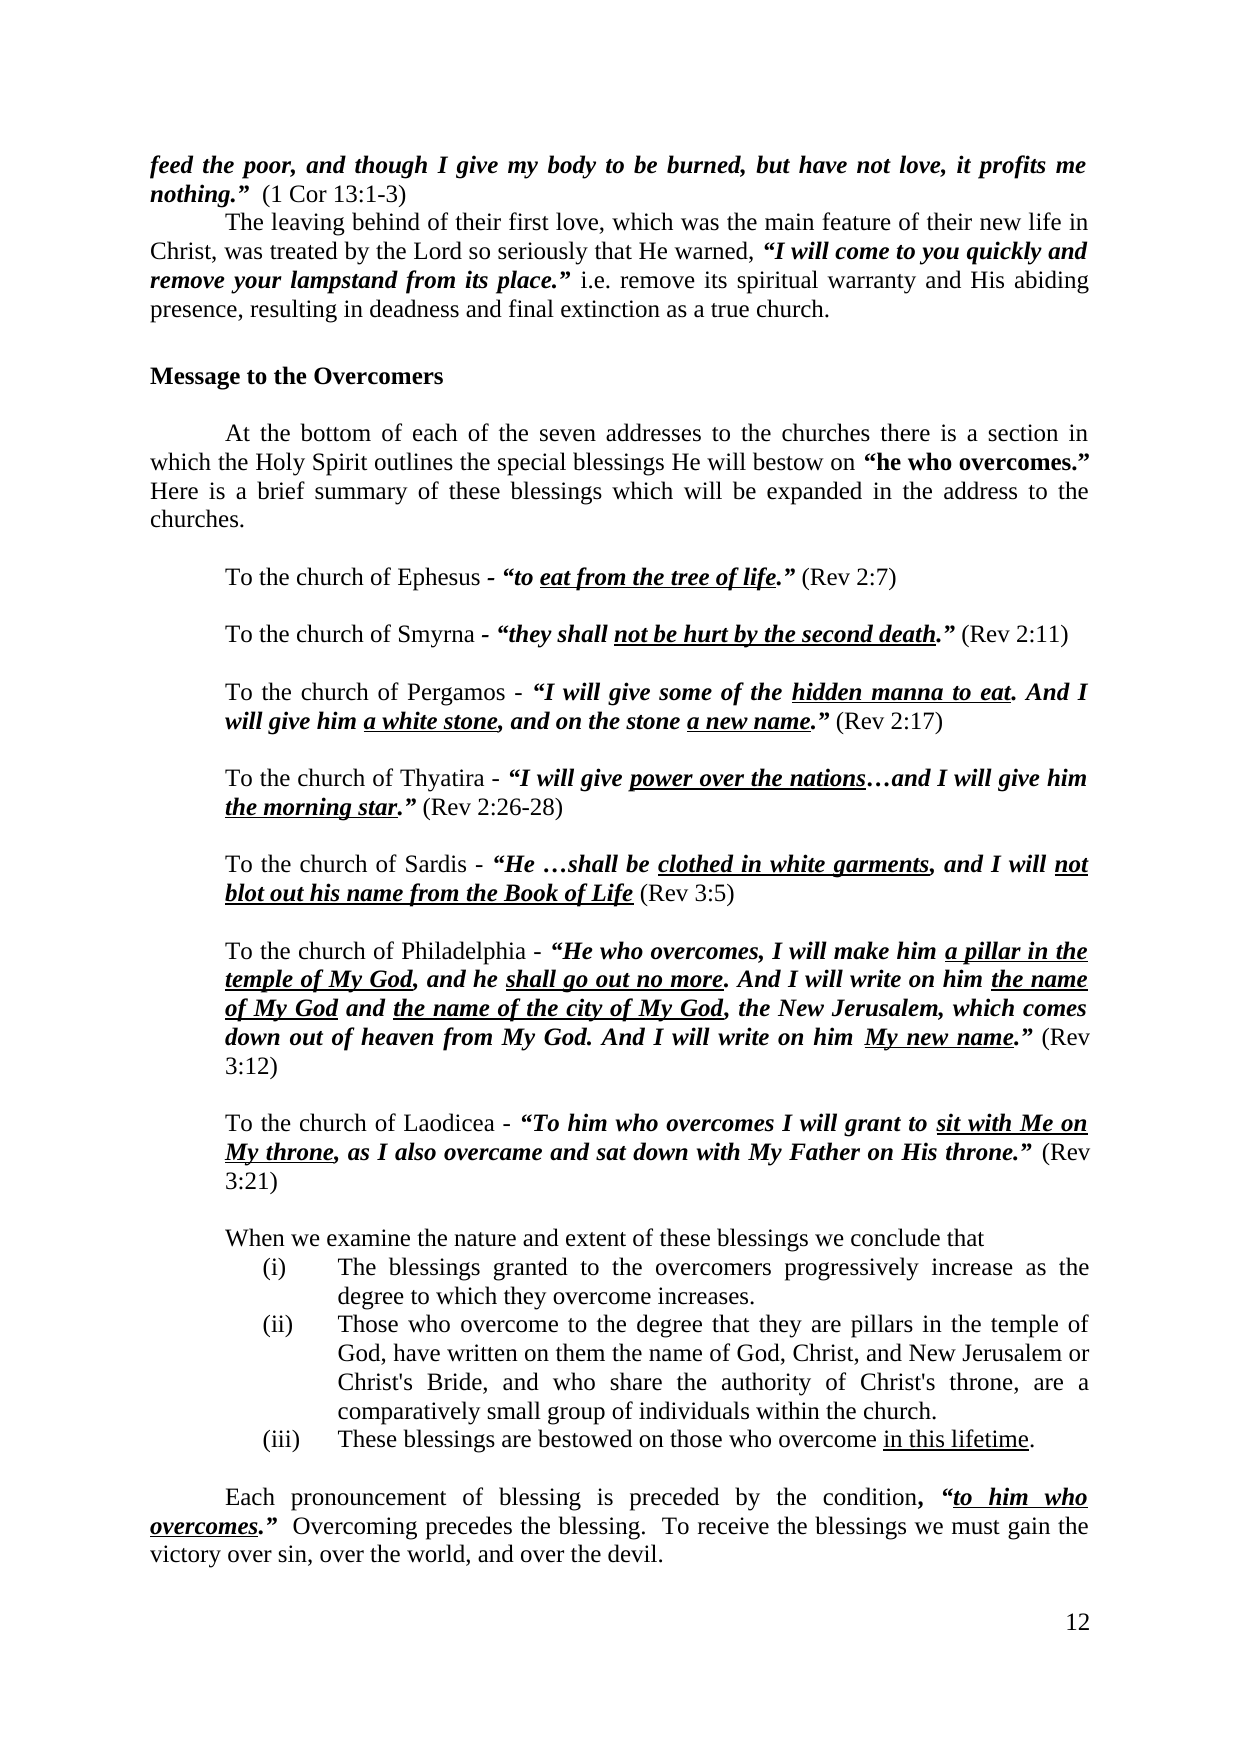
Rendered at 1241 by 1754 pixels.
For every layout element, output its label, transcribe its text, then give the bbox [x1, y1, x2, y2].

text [150, 150, 1090, 207]
list Those who overcome to the degree that they are pillars in the temple of God, have written on them the name of God, Christ, and New Jerusalem or Christ's Bride, and who share the authority of Christ's throne, are a comparatively small group of individuals within the church. [262, 1309, 1090, 1424]
text The leaving behind of their first love, which was the main feature of their new life in Christ, was treated by the Lord so seriously that He warned, “I will come to you quickly and remove your lampstand from its place.” i.e. remove its spiritual warranty and His abiding presence, resulting in deadness and final extinction as a true church. [150, 207, 1090, 322]
list The blessings granted to the overcomers progressively increase as the degree to which they overcome increases. [262, 1252, 1090, 1309]
text To the church of Thyatira - “I will give power over the nations…and I will give him the morning star.” (Rev 2:26-28) [225, 763, 1090, 821]
list These blessings are bestowed on those who overcome in this lifetime. [262, 1424, 1090, 1453]
text Each pronouncement of blessing is preceded by the condition, “to him who overcomes.” Overcoming precedes the blessing. To receive the blessings we must gain the victory over sin, over the world, and over the devil. [150, 1482, 1090, 1568]
text To the church of Smyrna - “they shall not be hurt by the second death.” (Rev 2:11) [225, 619, 1090, 648]
text When we examine the nature and extent of these blessings we conclude that [150, 1223, 1090, 1252]
text To the church of Pergamos - “I will give some of the hidden manna to eat. And I will give him a white stone, and on the stone a new name.” (Rev 2:17) [225, 677, 1090, 734]
text To the church of Laodicea - “To him who overcomes I will grant to sit with Me on My throne, as I also overcame and sat down with My Father on His throne.” (Rev 3:21) [225, 1108, 1090, 1194]
text To the church of Ephesus - “to eat from the tree of life.” (Rev 2:7) [150, 562, 1090, 591]
text Message to the Overcomers [150, 361, 1090, 389]
text At the bottom of each of the seven addresses to the churches there is a section in which the Holy Spirit outlines the special blessings He will bestow on “he who overcomes.” Here is a brief summary of these blessings which will be expanded in the address to the churches. [150, 418, 1090, 533]
text To the church of Sardis - “He …shall be clothed in white garments, and I will not blot out his name from the Book of Life (Rev 3:5) [225, 849, 1090, 907]
text To the church of Philadelphia - “He who overcomes, I will make him a pillar in the temple of My God, and he shall go out no more. And I will write on him the name of My God and the name of the city of My God, the New Jerusalem, which comes down out of heaven from My God. And I will write on him My new name.” (Rev 3:12) [225, 936, 1090, 1079]
